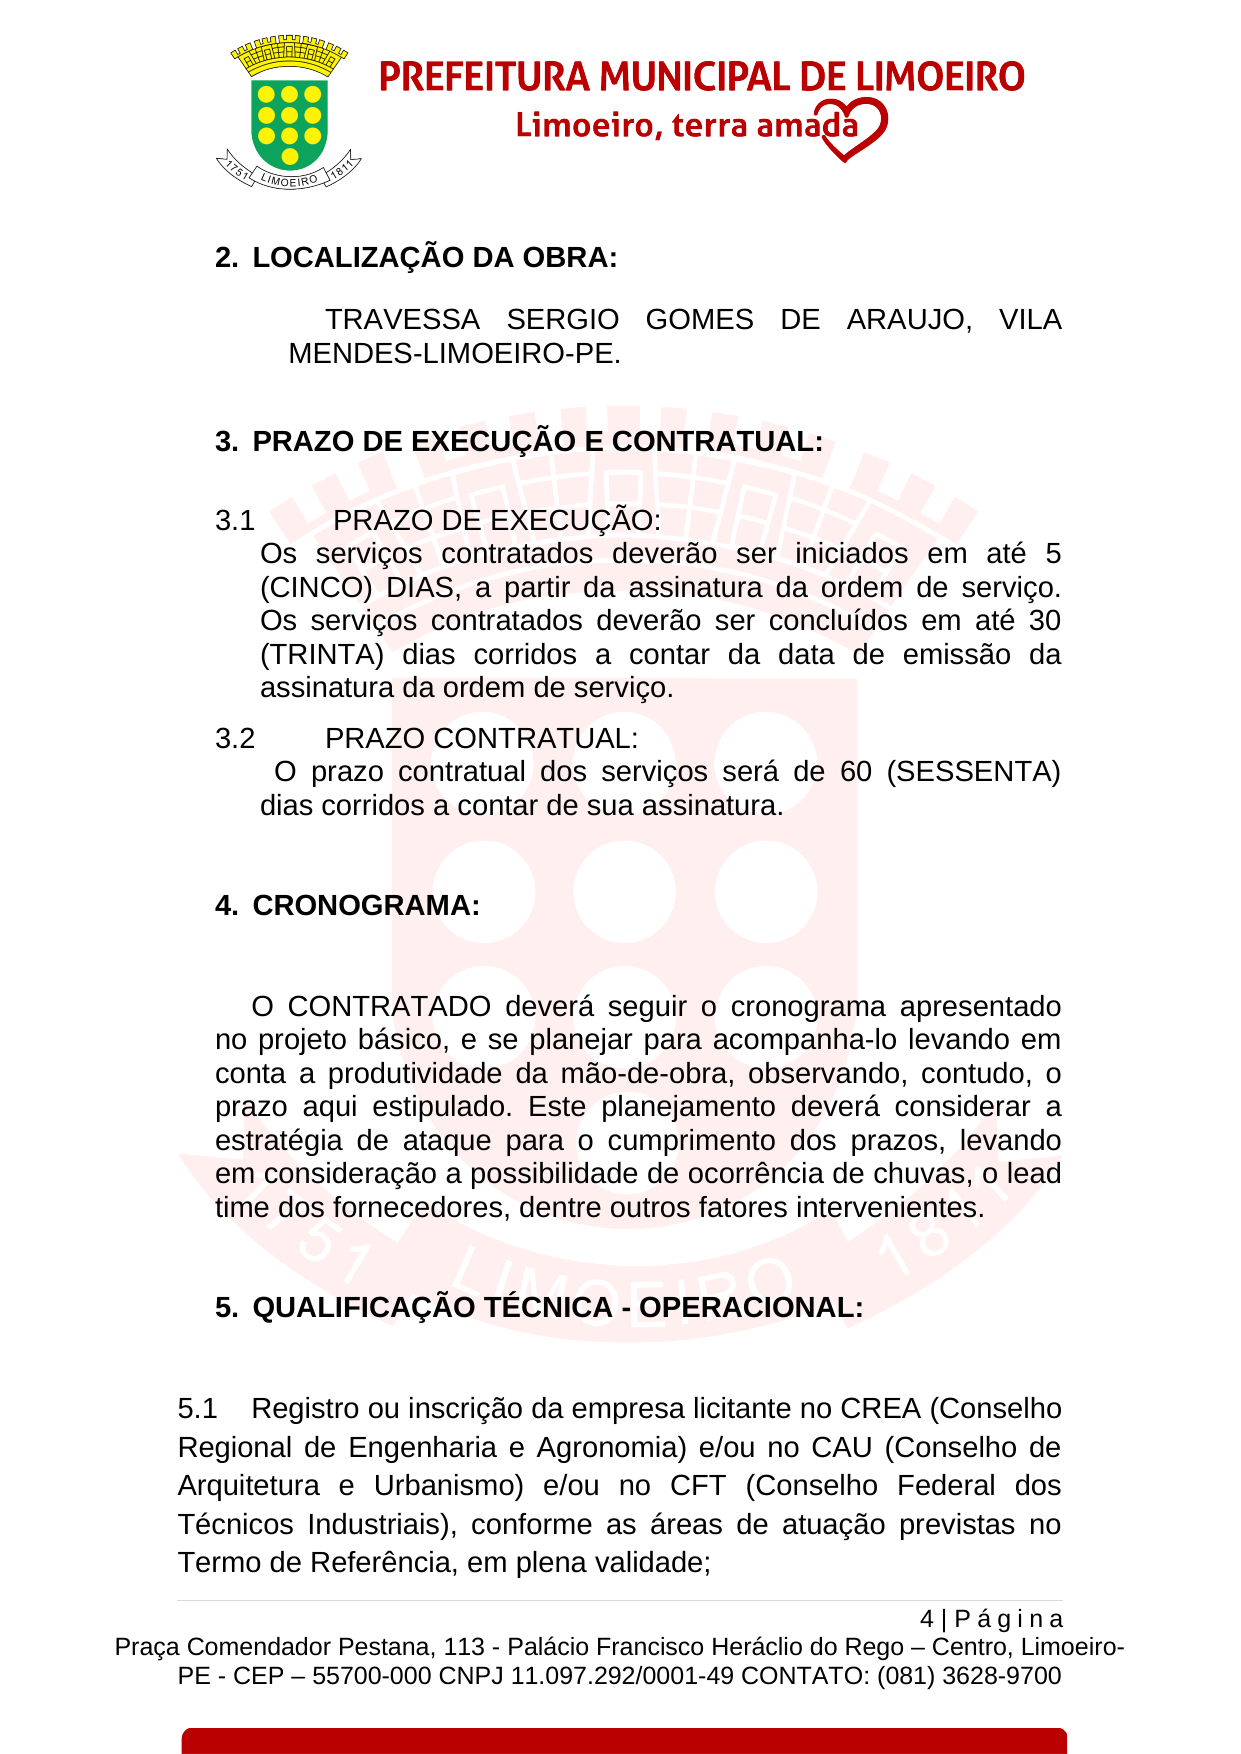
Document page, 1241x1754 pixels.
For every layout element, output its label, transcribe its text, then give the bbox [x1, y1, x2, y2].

text 3.1 PRAZO DE EXECUÇÃO: [215, 503, 1063, 536]
subtitle LOCALIZAÇÃO DA OBRA: [215, 240, 1063, 274]
text 3.2 PRAZO CONTRATUAL: [215, 721, 1063, 754]
subtitle CRONOGRAMA: [215, 888, 1063, 922]
picture [181, 1728, 1068, 1754]
list TRAVESSA SERGIO GOMES DE ARAUJO, VILA MENDES-LIMOEIRO-PE. [288, 302, 1063, 369]
list O CONTRATADO deverá seguir o cronograma apresentado no projeto básico, e se planejar para acompanha-lo levando em conta a produtividade da mão-de-obra, observando, contudo, o prazo aqui estipulado. Este planejamento deverá considerar a estratégia de ataque para o cumprimento dos prazos, levando em consideração a possibilidade de ocorrência de chuvas, o lead time dos fornecedores, dentre outros fatores intervenientes. [215, 989, 1063, 1224]
subtitle QUALIFICAÇÃO TÉCNICA - OPERACIONAL: [215, 1291, 1063, 1324]
list Registro ou inscrição da empresa licitante no CREA (Conselho Regional de Engenharia e Agronomia) e/ou no CAU (Conselho de Arquitetura e Urbanismo) e/ou no CFT (Conselho Federal dos Técnicos Industriais), conforme as áreas de atuação previstas no Termo de Referência, em plena validade; [177, 1391, 1063, 1579]
list Os serviços contratados deverão ser iniciados em até 5 (CINCO) DIAS, a partir da assinatura da ordem de serviço. Os serviços contratados deverão ser concluídos em até 30 (TRINTA) dias corridos a contar da data de emissão da assinatura da ordem de serviço. [260, 536, 1063, 704]
list O prazo contratual dos serviços será de 60 (SESSENTA) dias corridos a contar de sua assinatura. [260, 754, 1063, 821]
subtitle PRAZO DE EXECUÇÃO E CONTRATUAL: [215, 424, 1063, 457]
picture [215, 34, 1025, 190]
